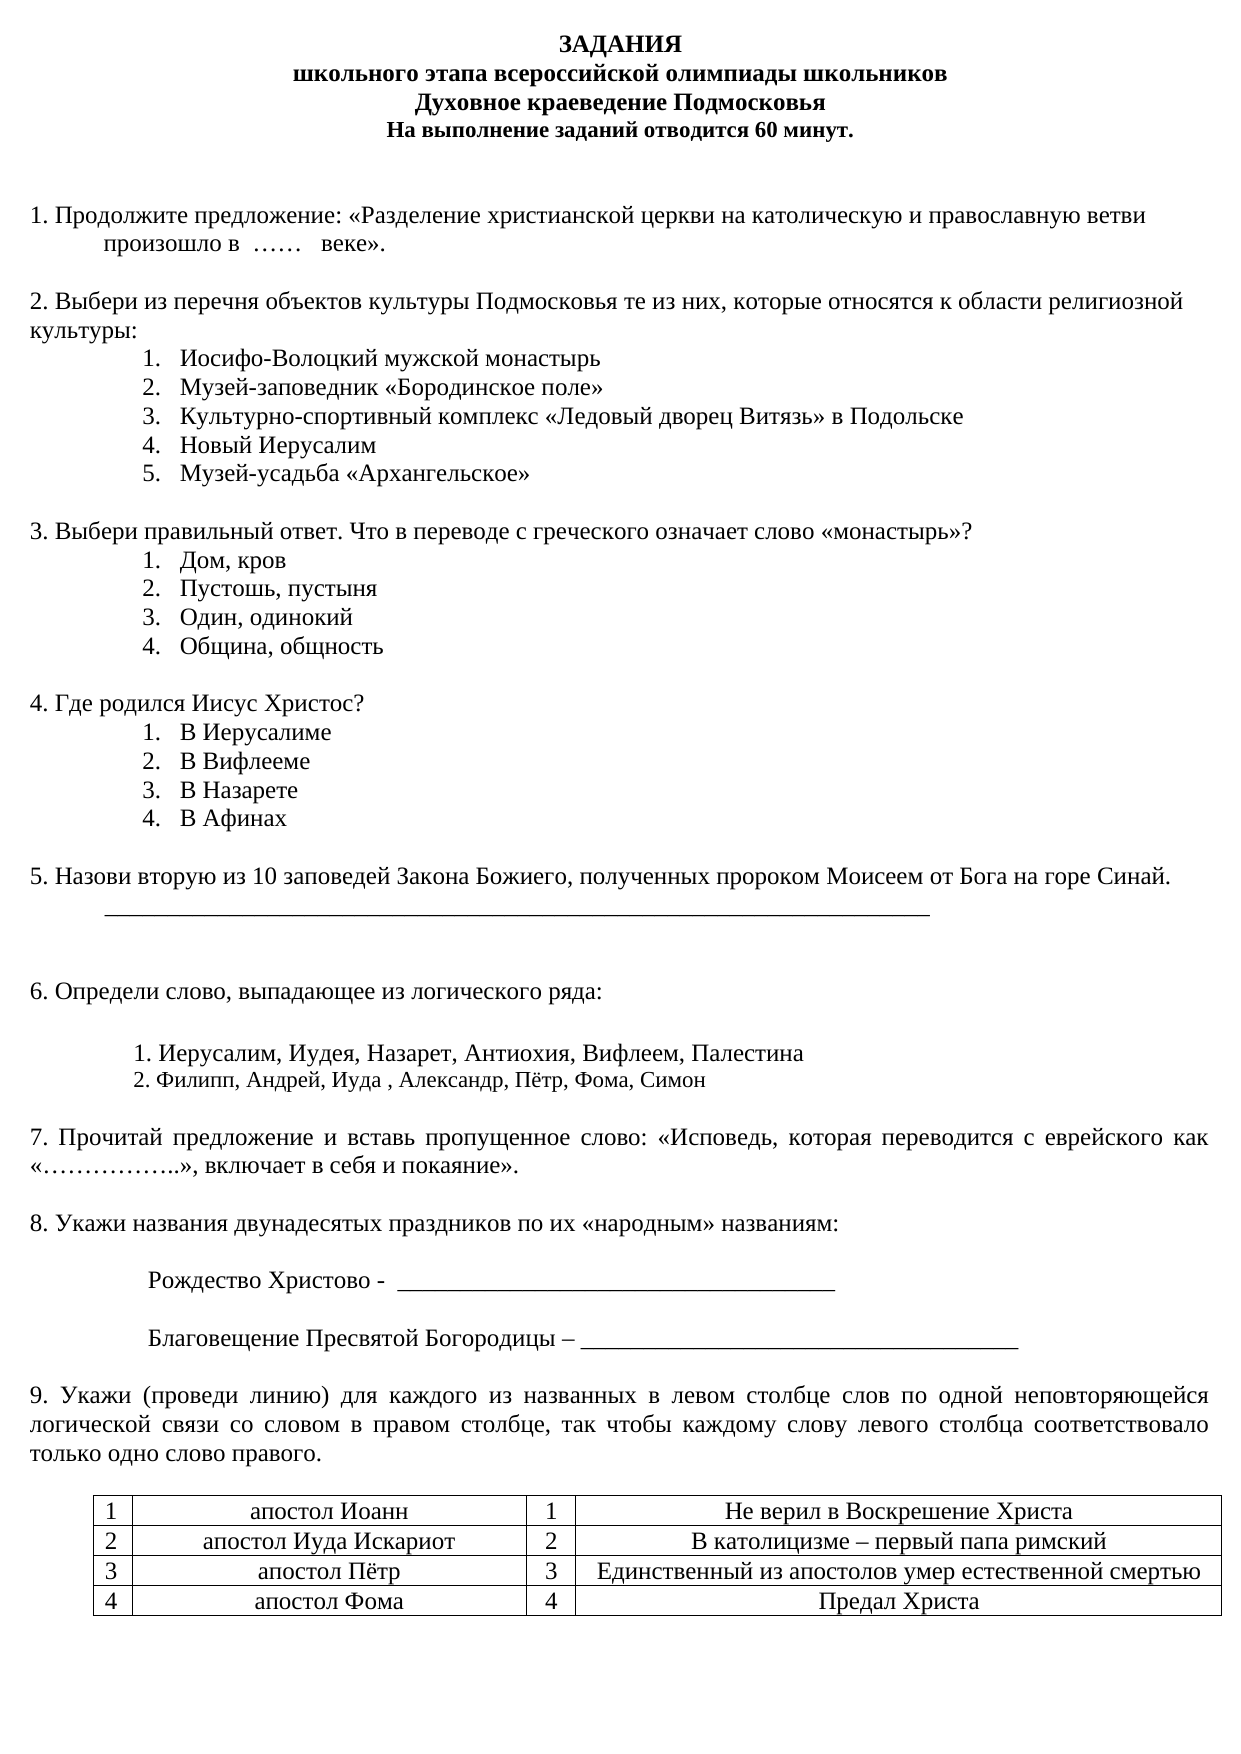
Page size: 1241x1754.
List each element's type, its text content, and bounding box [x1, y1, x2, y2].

list Музей-заповедник «Бородинское поле» [142, 372, 1211, 401]
list Иосифо-Волоцкий мужской монастырь [142, 343, 1211, 372]
text школьного этапа всероссийской олимпиады школьников [29, 58, 1211, 87]
text 1. Иерусалим, Иудея, Назарет, Антиохия, Вифлеем, Палестина [133, 1038, 1211, 1066]
list Музей-усадьба «Архангельское» [142, 458, 1211, 487]
table_cell 2 [527, 1526, 575, 1555]
list В Вифлееме [142, 746, 1211, 775]
table_cell 3 [94, 1556, 132, 1585]
list Рождество Христово - ___________________________________ [148, 1265, 1211, 1294]
text На выполнение заданий отводится 60 минут. [29, 116, 1211, 142]
table_header апостол Иоанн [133, 1496, 526, 1525]
table_cell апостол Пётр [133, 1556, 526, 1585]
list 8. Укажи названия двунадесятых праздников по их «народным» названиям: [29, 1208, 1211, 1237]
list 2. Филипп, Андрей, Иуда , Александр, Пётр, Фома, Симон [133, 1066, 1211, 1093]
list 6. Определи слово, выпадающее из логического ряда: [29, 976, 1211, 1005]
table_cell В католицизме – первый папа римский [576, 1526, 1221, 1555]
list В Иерусалиме [142, 717, 1211, 746]
text 2. Выбери из перечня объектов культуры Подмосковья те из них, которые относятся к области религиозной культуры: [29, 286, 1211, 343]
list Пустошь, пустыня [142, 573, 1211, 602]
text 4. Где родился Иисус Христос? [29, 688, 1211, 717]
table_header 1 [527, 1496, 575, 1525]
list Один, одинокий [142, 602, 1211, 631]
list В Назарете [142, 775, 1211, 803]
text 3. Выбери правильный ответ. Что в переводе с греческого означает слово «монастырь»? [29, 516, 1211, 545]
table_cell Единственный из апостолов умер естественной смертью [576, 1556, 1221, 1585]
table_cell 4 [94, 1586, 132, 1614]
list Община, общность [142, 631, 1211, 660]
list Дом, кров [142, 545, 1211, 573]
table_cell 4 [527, 1586, 575, 1614]
list Культурно-спортивный комплекс «Ледовый дворец Витязь» в Подольске [142, 401, 1211, 430]
table_cell 2 [94, 1526, 132, 1555]
list Новый Иерусалим [142, 430, 1211, 458]
list Благовещение Пресвятой Богородицы – ___________________________________ [148, 1323, 1211, 1352]
table_cell 3 [527, 1556, 575, 1585]
table_cell Предал Христа [576, 1586, 1221, 1614]
table_cell апостол Иуда Искариот [133, 1526, 526, 1555]
text 5. Назови вторую из 10 заповедей Закона Божиего, полученных пророком Моисеем от Бога на горе Синай. [29, 861, 1211, 890]
list 7. Прочитай предложение и вставь пропущенное слово: «Исповедь, которая переводится с еврейского как «……………..», включает в себя и покаяние». [29, 1122, 1211, 1179]
text Духовное краеведение Подмосковья [29, 87, 1211, 116]
list 9. Укажи (проведи линию) для каждого из названных в левом столбце слов по одной неповторяющейся логической связи со словом в правом столбце, так чтобы каждому слову левого столбца соответствовало только одно слово правого. [29, 1380, 1211, 1467]
list В Афинах [142, 803, 1211, 832]
text __________________________________________________________________ [104, 890, 1211, 918]
text 1. Продолжите предложение: «Разделение христианской церкви на католическую и православную ветви произошло в …… веке». [29, 200, 1211, 257]
table_cell апостол Фома [133, 1586, 526, 1614]
table_header 1 [94, 1496, 132, 1525]
table_header Не верил в Воскрешение Христа [576, 1496, 1221, 1525]
text Задания [29, 29, 1211, 58]
